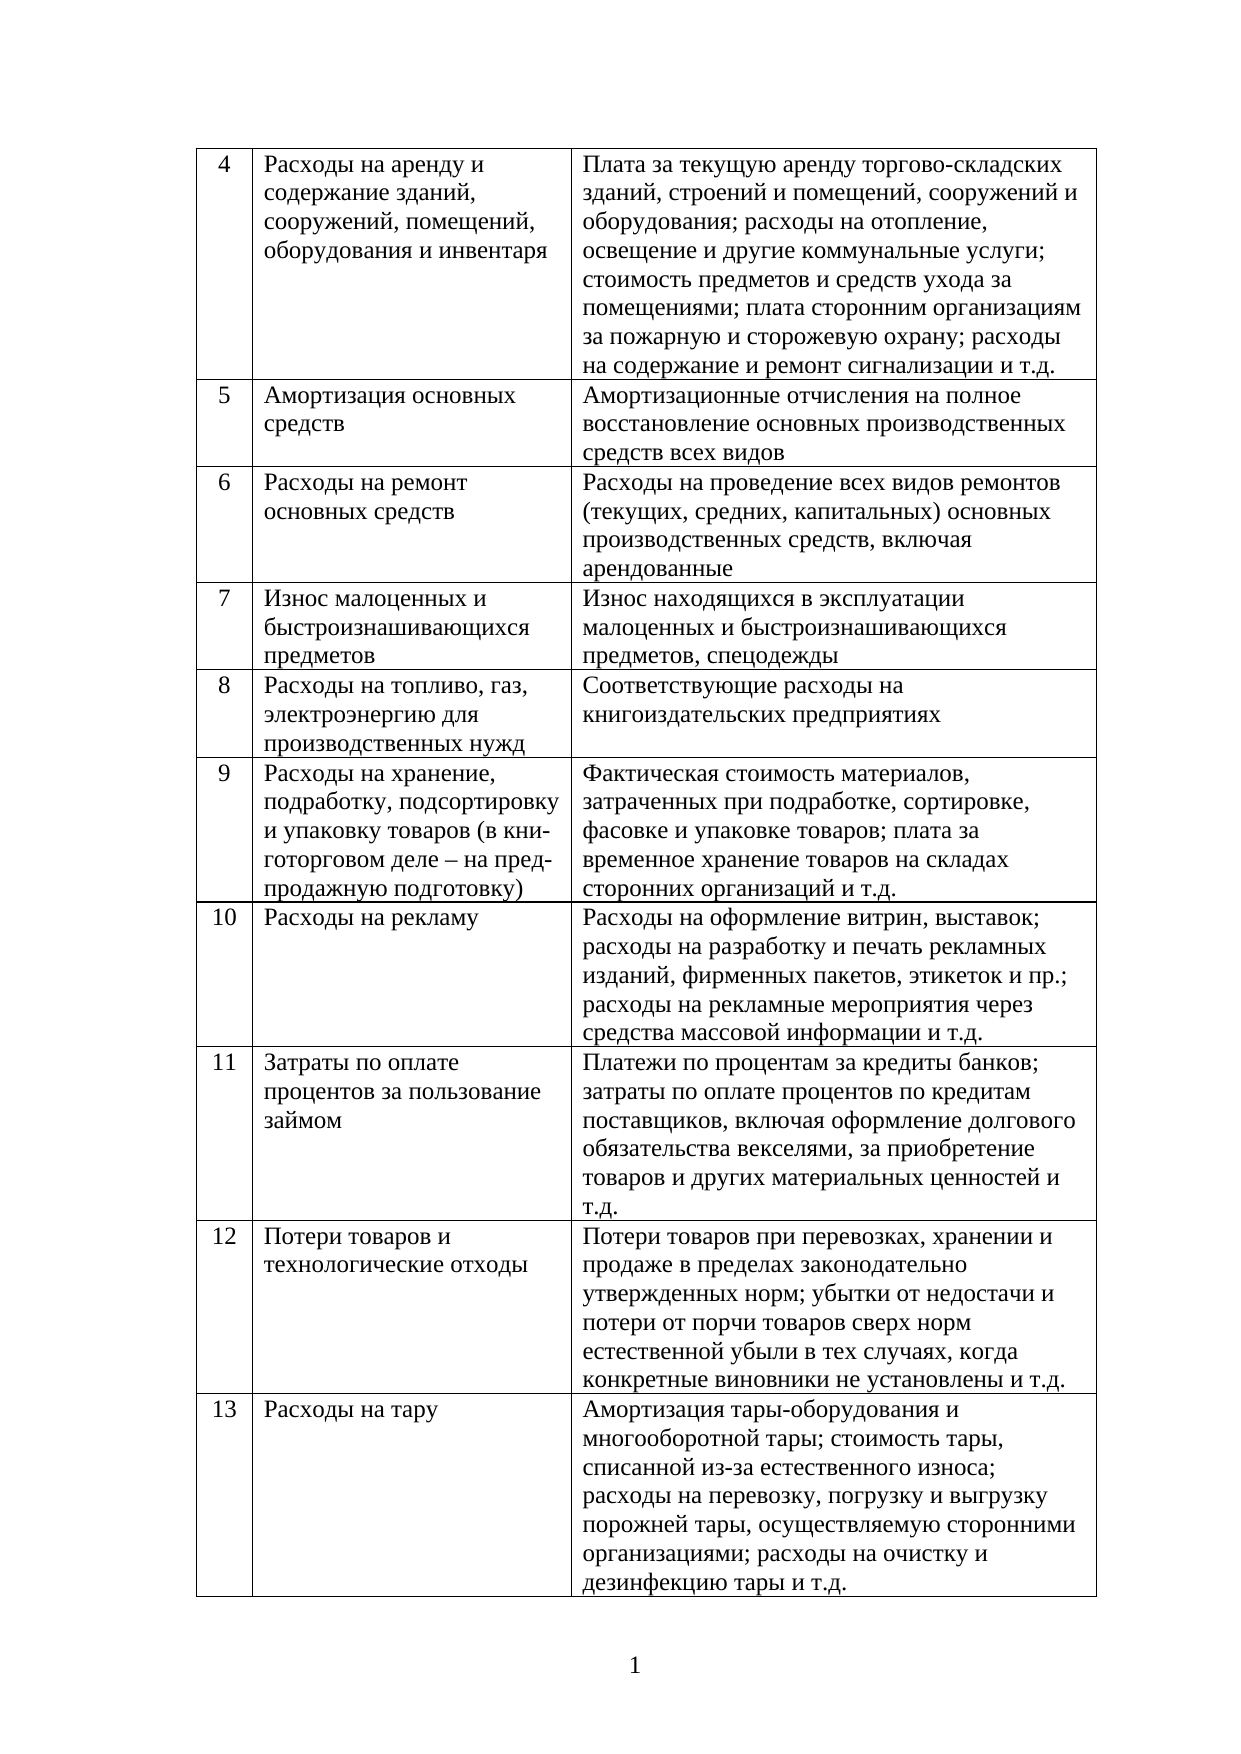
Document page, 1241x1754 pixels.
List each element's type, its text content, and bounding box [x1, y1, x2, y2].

table_cell Амортизационные отчисления на полное восстановление основных производственных средств всех видов [572, 380, 1096, 466]
table_cell 6 [197, 467, 252, 582]
table_cell Затраты по оплате процентов за пользование займом [253, 1047, 571, 1220]
table_cell Потери товаров при перевозках, хранении и продаже в пределах законодательно утвержденных норм; убытки от недостачи и потери от порчи товаров сверх норм естественной убыли в тех случаях, когда конкретные виновники не установлены и т.д. [572, 1221, 1096, 1393]
table_cell 11 [197, 1047, 252, 1220]
table_cell Расходы на проведение всех видов ремонтов (текущих, средних, капитальных) основных производственных средств, включая арендованные [572, 467, 1096, 582]
table_cell 10 [197, 903, 252, 1046]
table_cell Платежи по процентам за кредиты банков; затраты по оплате процентов по кредитам поставщиков, включая оформление долгового обязательства векселями, за приобретение товаров и других материальных ценностей и т.д. [572, 1047, 1096, 1220]
table_cell 4 [197, 149, 252, 379]
table_cell 8 [197, 670, 252, 757]
table_cell Износ находящихся в эксплуатации малоценных и быстроизнашивающихся предметов, спецодежды [572, 583, 1096, 669]
table_cell 12 [197, 1221, 252, 1393]
table_cell Износ малоценных и быстроизнашивающихся предметов [253, 583, 571, 669]
table_cell Расходы на аренду и содержание зданий, сооружений, помещений, оборудования и инвентаря [253, 149, 571, 379]
table_cell 13 [197, 1394, 252, 1596]
table_cell Соответствующие расходы на книгоиздательских предприятиях [572, 670, 1096, 757]
table_cell Расходы на хранение, подработку, подсортировку и упаковку товаров (в кни-готорговом деле – на пред-продажную подготовку) [253, 758, 571, 901]
table_cell 7 [197, 583, 252, 669]
table_cell Амортизация основных средств [253, 380, 571, 466]
table_cell Плата за текущую аренду торгово-складских зданий, строений и помещений, сооружений и оборудования; расходы на отопление, освещение и другие коммунальные услуги; стоимость предметов и средств ухода за помещениями; плата сторонним организациям за пожарную и сторожевую охрану; расходы на содержание и ремонт сигнализации и т.д. [572, 149, 1096, 379]
table_cell 9 [197, 758, 252, 901]
table_cell Расходы на тару [253, 1394, 571, 1596]
table_cell Фактическая стоимость материалов, затраченных при подработке, сортировке, фасовке и упаковке товаров; плата за временное хранение товаров на складах сторонних организаций и т.д. [572, 758, 1096, 901]
table_cell Потери товаров и технологические отходы [253, 1221, 571, 1393]
table_cell Расходы на топливо, газ, электроэнергию для производственных нужд [253, 670, 571, 757]
table_cell 5 [197, 380, 252, 466]
table_cell Расходы на ремонт основных средств [253, 467, 571, 582]
table_cell Амортизация тары-оборудования и многооборотной тары; стоимость тары, списанной из-за естественного износа; расходы на перевозку, погрузку и выгрузку порожней тары, осуществляемую сторонними организациями; расходы на очистку и дезинфекцию тары и т.д. [572, 1394, 1096, 1596]
table_cell Расходы на рекламу [253, 903, 571, 1046]
table_cell Расходы на оформление витрин, выставок; расходы на разработку и печать рекламных изданий, фирменных пакетов, этикеток и пр.; расходы на рекламные мероприятия через средства массовой информации и т.д. [572, 903, 1096, 1046]
